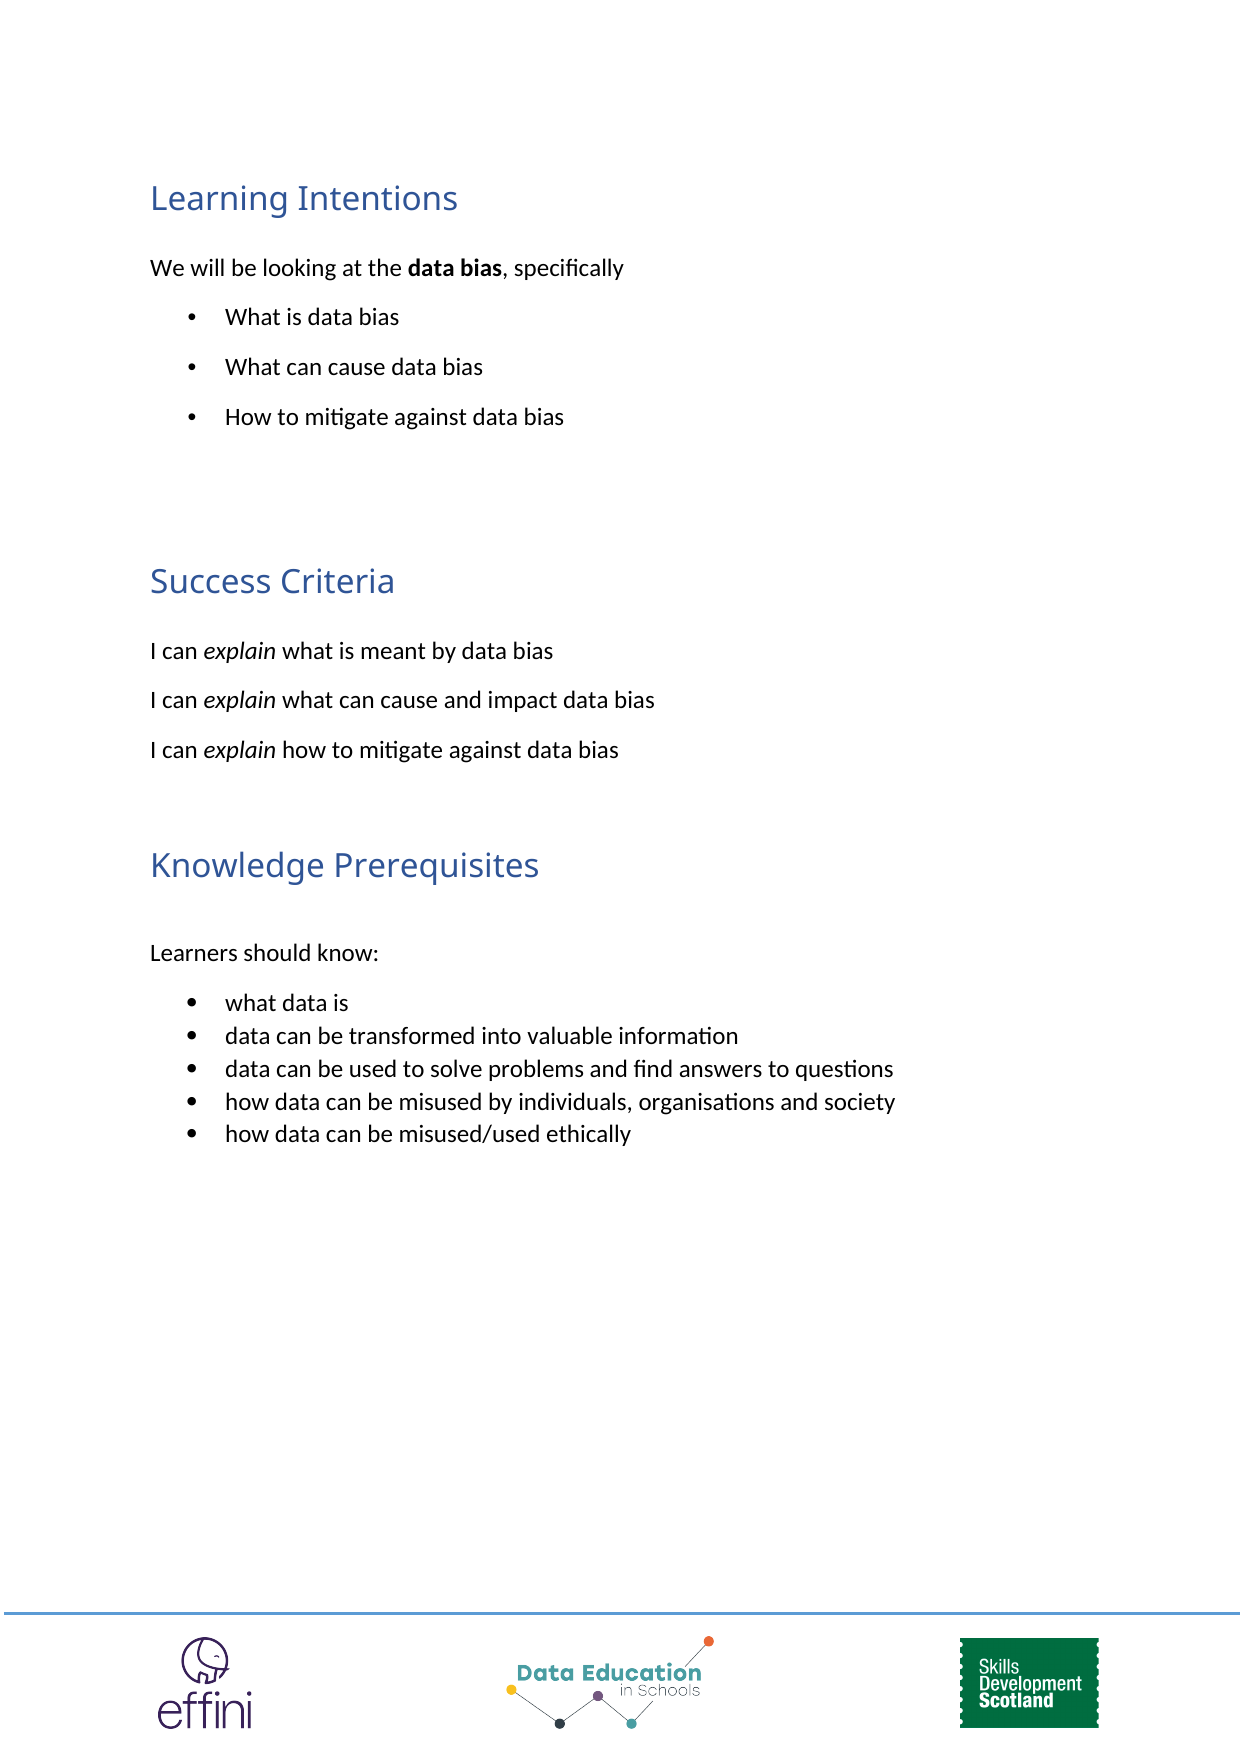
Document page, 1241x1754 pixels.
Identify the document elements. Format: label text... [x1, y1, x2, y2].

text I can explain what can cause and impact data bias [150, 684, 1090, 715]
list What is data bias [187, 302, 1090, 332]
subtitle Knowledge Prerequisites [150, 841, 1090, 887]
subtitle Learning Intentions [150, 175, 1090, 220]
text We will be looking at the data bias, specifically [150, 252, 1090, 282]
picture [158, 1637, 252, 1729]
list What can cause data bias [187, 351, 1090, 382]
list data can be used to solve problems and find answers to questions [187, 1053, 1090, 1083]
subtitle Success Criteria [150, 558, 1090, 603]
picture [960, 1638, 1099, 1728]
list data can be transformed into valuable information [187, 1020, 1090, 1050]
text Learners should know: [150, 937, 1090, 968]
text I can explain what is meant by data bias [150, 635, 1090, 665]
list how data can be misused by individuals, organisations and society [187, 1086, 1090, 1116]
text I can explain how to mitigate against data bias [150, 734, 1090, 764]
list what data is [187, 987, 1090, 1017]
list how data can be misused/used ethically [187, 1118, 1090, 1149]
list How to mitigate against data bias [187, 401, 1090, 431]
picture [506, 1636, 714, 1729]
